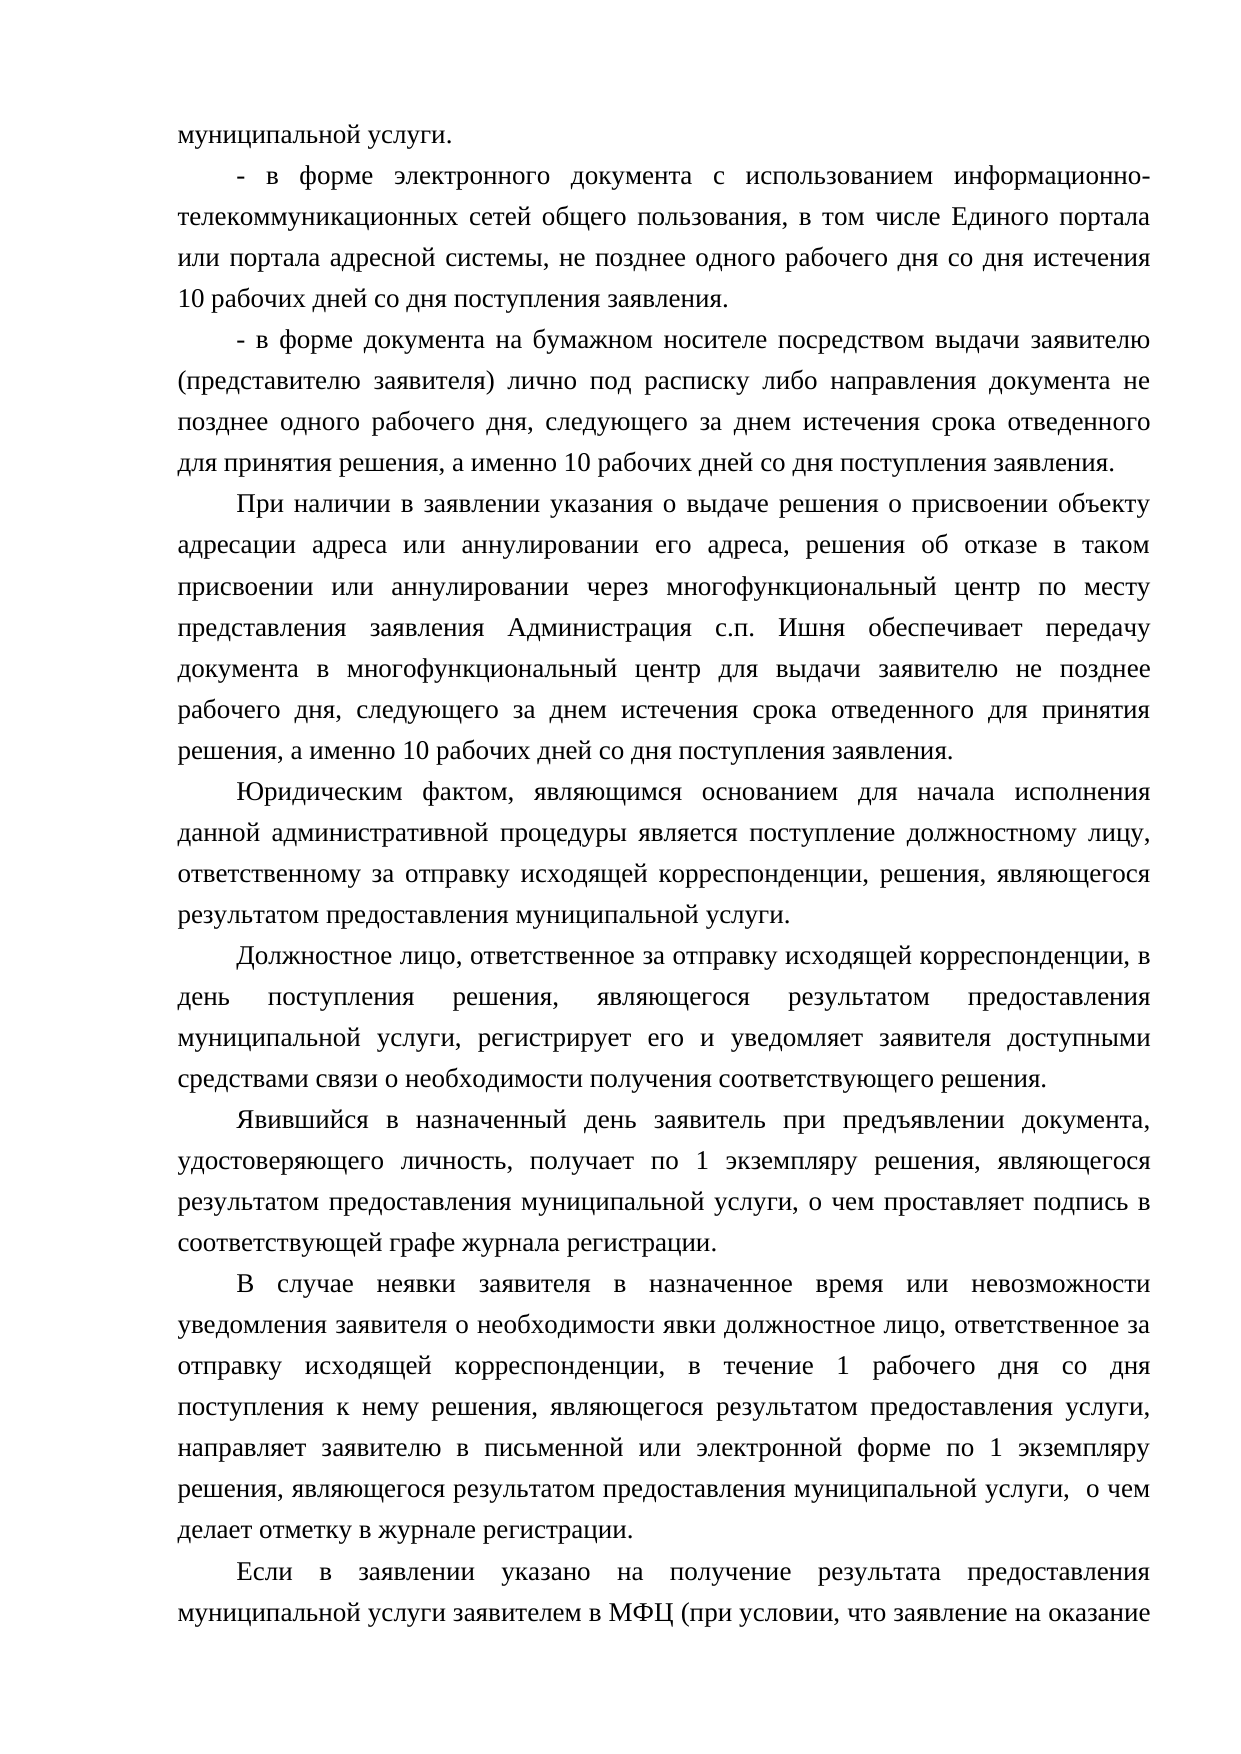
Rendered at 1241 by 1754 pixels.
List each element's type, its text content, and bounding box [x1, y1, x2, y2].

text Должностное лицо, ответственное за отправку исходящей корреспонденции, в день поступления решения, являющегося результатом предоставления муниципальной услуги, регистрирует его и уведомляет заявителя доступными средствами связи о необходимости получения соответствующего решения. [177, 939, 1152, 1093]
text Юридическим фактом, являющимся основанием для начала исполнения данной административной процедуры является поступление должностному лицу, ответственному за отправку исходящей корреспонденции, решения, являющегося результатом предоставления муниципальной услуги. [177, 775, 1152, 929]
text Явившийся в назначенный день заявитель при предъявлении документа, удостоверяющего личность, получает по 1 экземпляру решения, являющегося результатом предоставления муниципальной услуги, о чем проставляет подпись в соответствующей графе журнала регистрации. [177, 1103, 1152, 1257]
text - в форме электронного документа с использованием информационно-телекоммуникационных сетей общего пользования, в том числе Единого портала или портала адресной системы, не позднее одного рабочего дня со дня истечения 10 рабочих дней со дня поступления заявления. [177, 159, 1152, 313]
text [177, 1554, 1152, 1627]
text В случае неявки заявителя в назначенное время или невозможности уведомления заявителя о необходимости явки должностное лицо, ответственное за отправку исходящей корреспонденции, в течение 1 рабочего дня со дня поступления к нему решения, являющегося результатом предоставления услуги, направляет заявителю в письменной или электронной форме по 1 экземпляру решения, являющегося результатом предоставления муниципальной услуги, о чем делает отметку в журнале регистрации. [177, 1267, 1152, 1545]
text При наличии в заявлении указания о выдаче решения о присвоении объекту адресации адреса или аннулировании его адреса, решения об отказе в таком присвоении или аннулировании через многофункциональный центр по месту представления заявления Администрация с.п. Ишня обеспечивает передачу документа в многофункциональный центр для выдачи заявителю не позднее рабочего дня, следующего за днем истечения срока отведенного для принятия решения, а именно 10 рабочих дней со дня поступления заявления. [177, 487, 1152, 765]
text - в форме документа на бумажном носителе посредством выдачи заявителю (представителю заявителя) лично под расписку либо направления документа не позднее одного рабочего дня, следующего за днем истечения срока отведенного для принятия решения, а именно 10 рабочих дней со дня поступления заявления. [177, 323, 1152, 478]
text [177, 118, 1152, 149]
